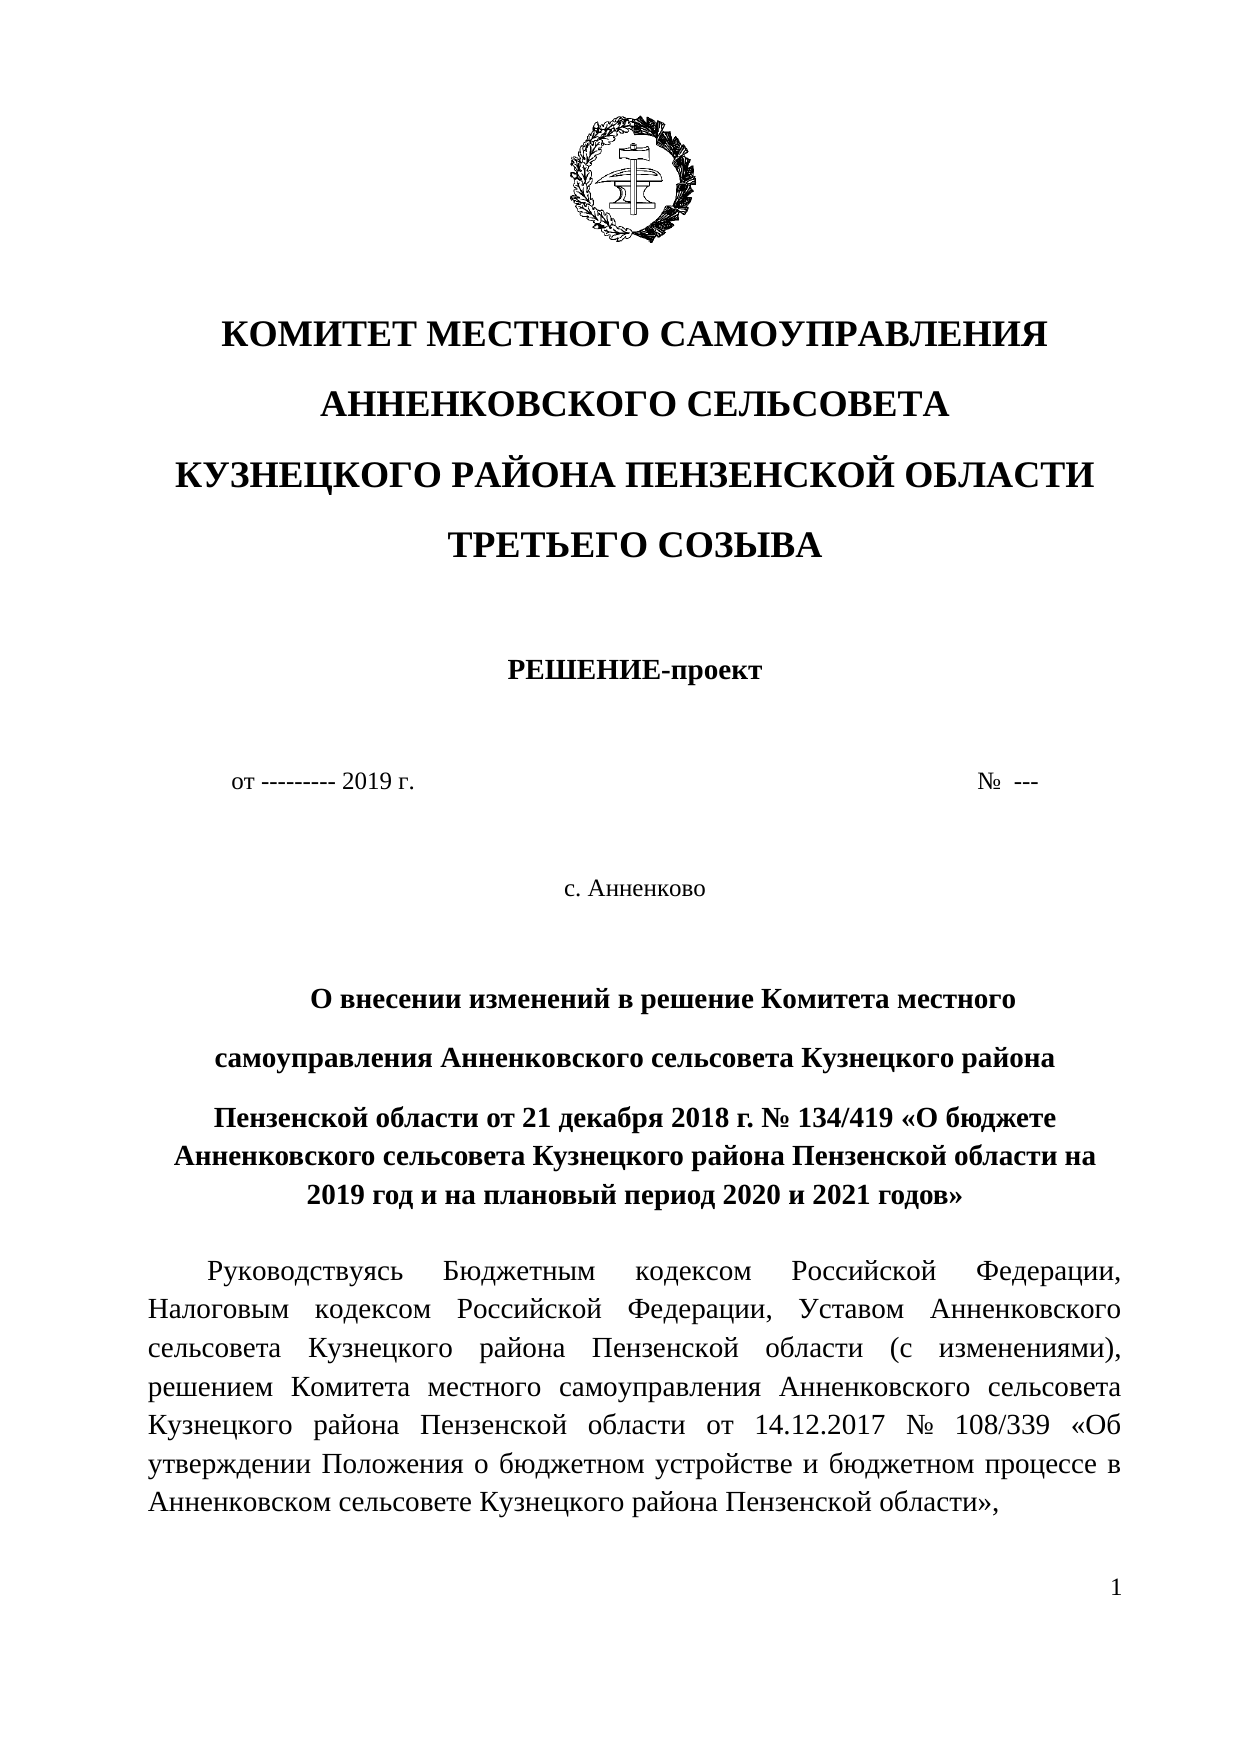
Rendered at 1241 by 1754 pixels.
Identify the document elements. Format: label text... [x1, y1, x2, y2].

text РЕШЕНИЕ-проект [148, 652, 1122, 686]
text самоуправления Анненковского сельсовета Кузнецкого района [148, 1041, 1122, 1074]
text от --------- 2019 г. № --- [148, 766, 1122, 794]
text КОМИТЕТ МЕСТНОГО САМОУПРАВЛЕНИЯ [148, 311, 1122, 354]
text О внесении изменений в решение Комитета местного [148, 981, 1122, 1015]
picture [566, 103, 698, 254]
subtitle Пензенской области от 21 декабря 2018 г. № 134/419 «О бюджете Анненковского сельсовета Кузнецкого района Пензенской области на 2019 год и на плановый период 2020 и 2021 годов» [148, 1100, 1122, 1211]
text Руководствуясь Бюджетным кодексом Российской Федерации, Налоговым кодексом Российской Федерации, Уставом Анненковского сельсовета Кузнецкого района Пензенской области (с изменениями), решением Комитета местного самоуправления Анненковского сельсовета Кузнецкого района Пензенской области от 14.12.2017 № 108/339 «Об утверждении Положения о бюджетном устройстве и бюджетном процессе в Анненковском сельсовете Кузнецкого района Пензенской области», [148, 1253, 1122, 1518]
text ТРЕТЬЕГО СОЗЫВА [148, 523, 1122, 566]
text с. Анненково [148, 873, 1122, 902]
text АННЕНКОВСКОГО СЕЛЬСОВЕТА [148, 382, 1122, 425]
text КУЗНЕЦКОГО РАЙОНА ПЕНЗЕНСКОЙ ОБЛАСТИ [148, 452, 1122, 495]
